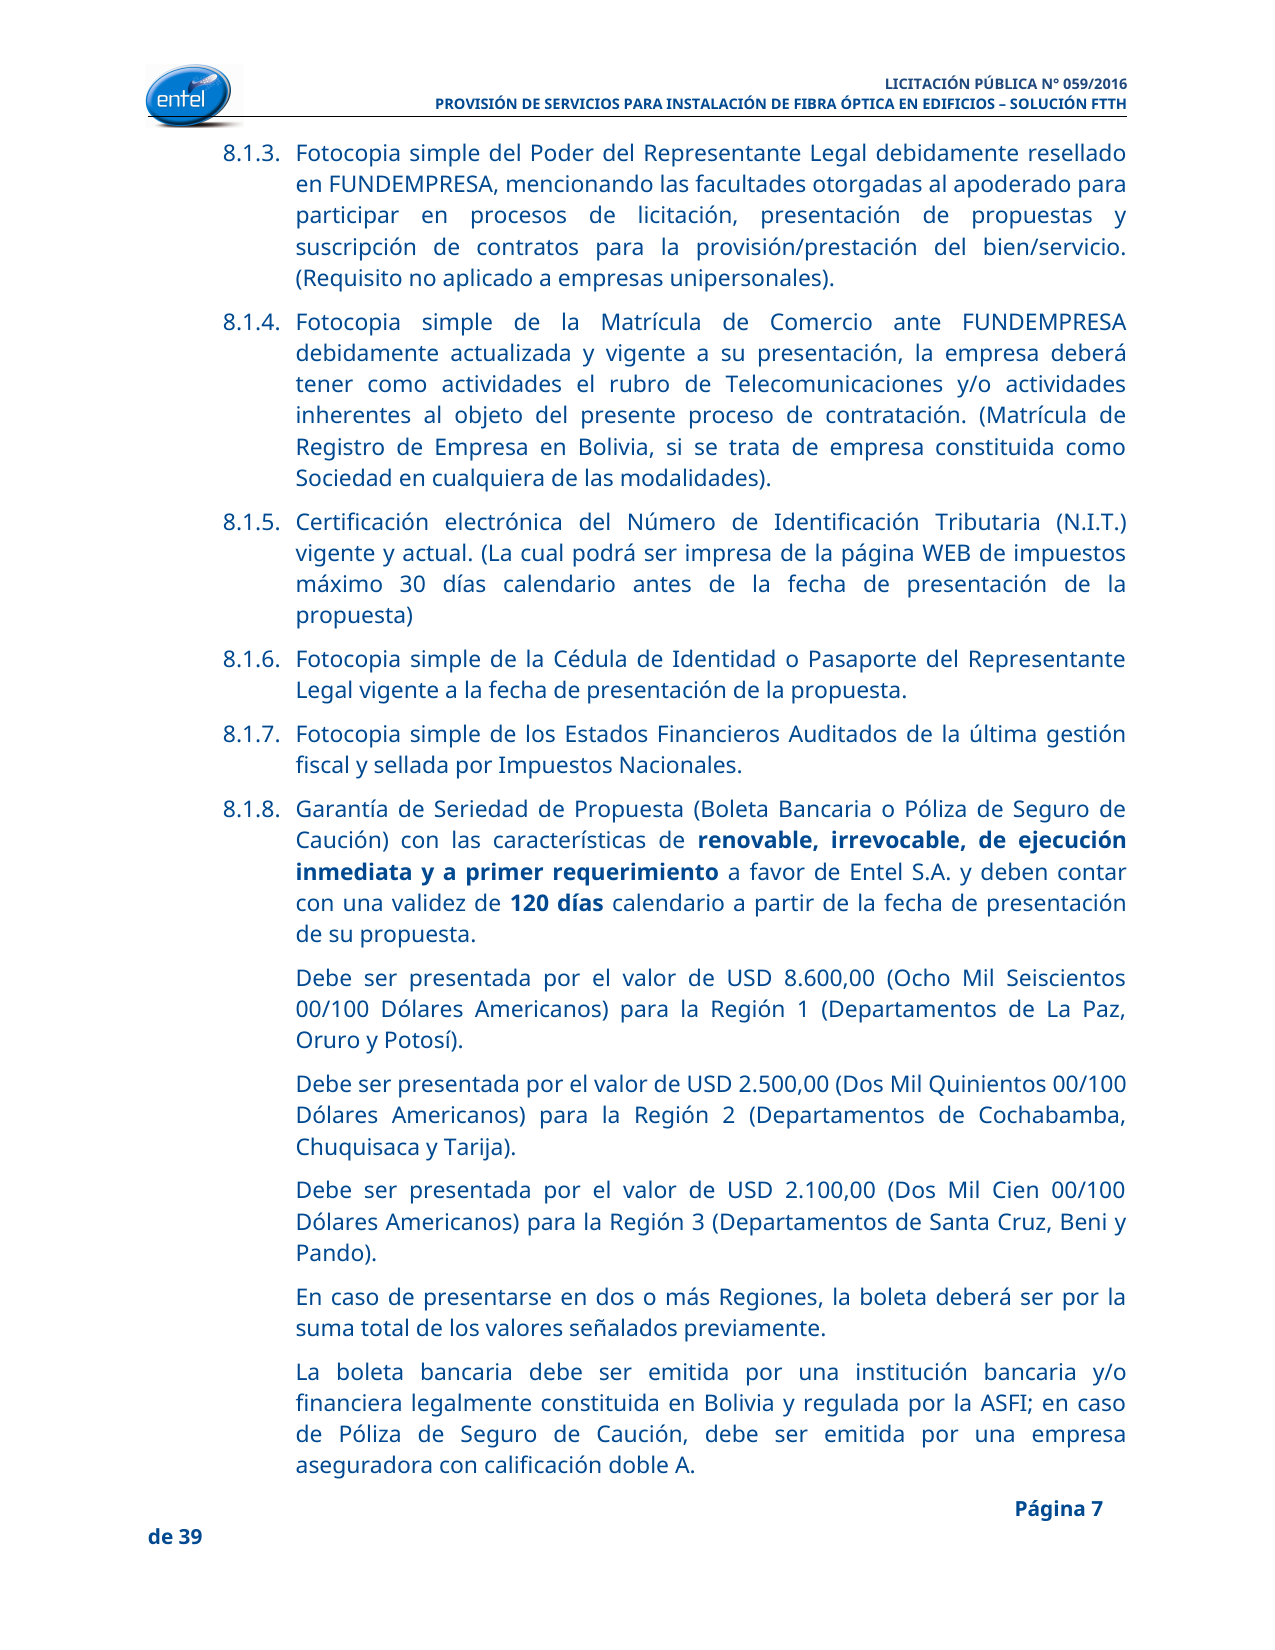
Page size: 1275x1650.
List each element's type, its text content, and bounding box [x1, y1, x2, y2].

picture [145, 64, 244, 128]
list En caso de presentarse en dos o más Regiones, la boleta deberá ser por la suma total de los valores señalados previamente. [295, 1280, 1127, 1343]
list Certificación electrónica del Número de Identificación Tributaria (N.I.T.) vigente y actual. (La cual podrá ser impresa de la página WEB de impuestos máximo 30 días calendario antes de la fecha de presentación de la propuesta) [223, 505, 1127, 630]
list Fotocopia simple de la Cédula de Identidad o Pasaporte del Representante Legal vigente a la fecha de presentación de la propuesta. [223, 643, 1127, 705]
list Garantía de Seriedad de Propuesta (Boleta Bancaria o Póliza de Seguro de Caución) con las características de renovable, irrevocable, de ejecución inmediata y a primer requerimiento a favor de Entel S.A. y deben contar con una validez de 120 días calendario a partir de la fecha de presentación de su propuesta. [223, 793, 1127, 949]
list Fotocopia simple de la Matrícula de Comercio ante FUNDEMPRESA debidamente actualizada y vigente a su presentación, la empresa deberá tener como actividades el rubro de Telecomunicaciones y/o actividades inherentes al objeto del presente proceso de contratación. (Matrícula de Registro de Empresa en Bolivia, si se trata de empresa constituida como Sociedad en cualquiera de las modalidades). [223, 305, 1127, 493]
list Debe ser presentada por el valor de USD 2.500,00 (Dos Mil Quinientos 00/100 Dólares Americanos) para la Región 2 (Departamentos de Cochabamba, Chuquisaca y Tarija). [295, 1068, 1127, 1162]
list Debe ser presentada por el valor de USD 2.100,00 (Dos Mil Cien 00/100 Dólares Americanos) para la Región 3 (Departamentos de Santa Cruz, Beni y Pando). [295, 1174, 1127, 1268]
list Fotocopia simple del Poder del Representante Legal debidamente resellado en FUNDEMPRESA, mencionando las facultades otorgadas al apoderado para participar en procesos de licitación, presentación de propuestas y suscripción de contratos para la provisión/prestación del bien/servicio. (Requisito no aplicado a empresas unipersonales). [223, 137, 1127, 293]
list La boleta bancaria debe ser emitida por una institución bancaria y/o financiera legalmente constituida en Bolivia y regulada por la ASFI; en caso de Póliza de Seguro de Caución, debe ser emitida por una empresa aseguradora con calificación doble A. [295, 1355, 1127, 1480]
list Debe ser presentada por el valor de USD 8.600,00 (Ocho Mil Seiscientos 00/100 Dólares Americanos) para la Región 1 (Departamentos de La Paz, Oruro y Potosí). [295, 962, 1127, 1055]
list Fotocopia simple de los Estados Financieros Auditados de la última gestión fiscal y sellada por Impuestos Nacionales. [223, 718, 1127, 780]
